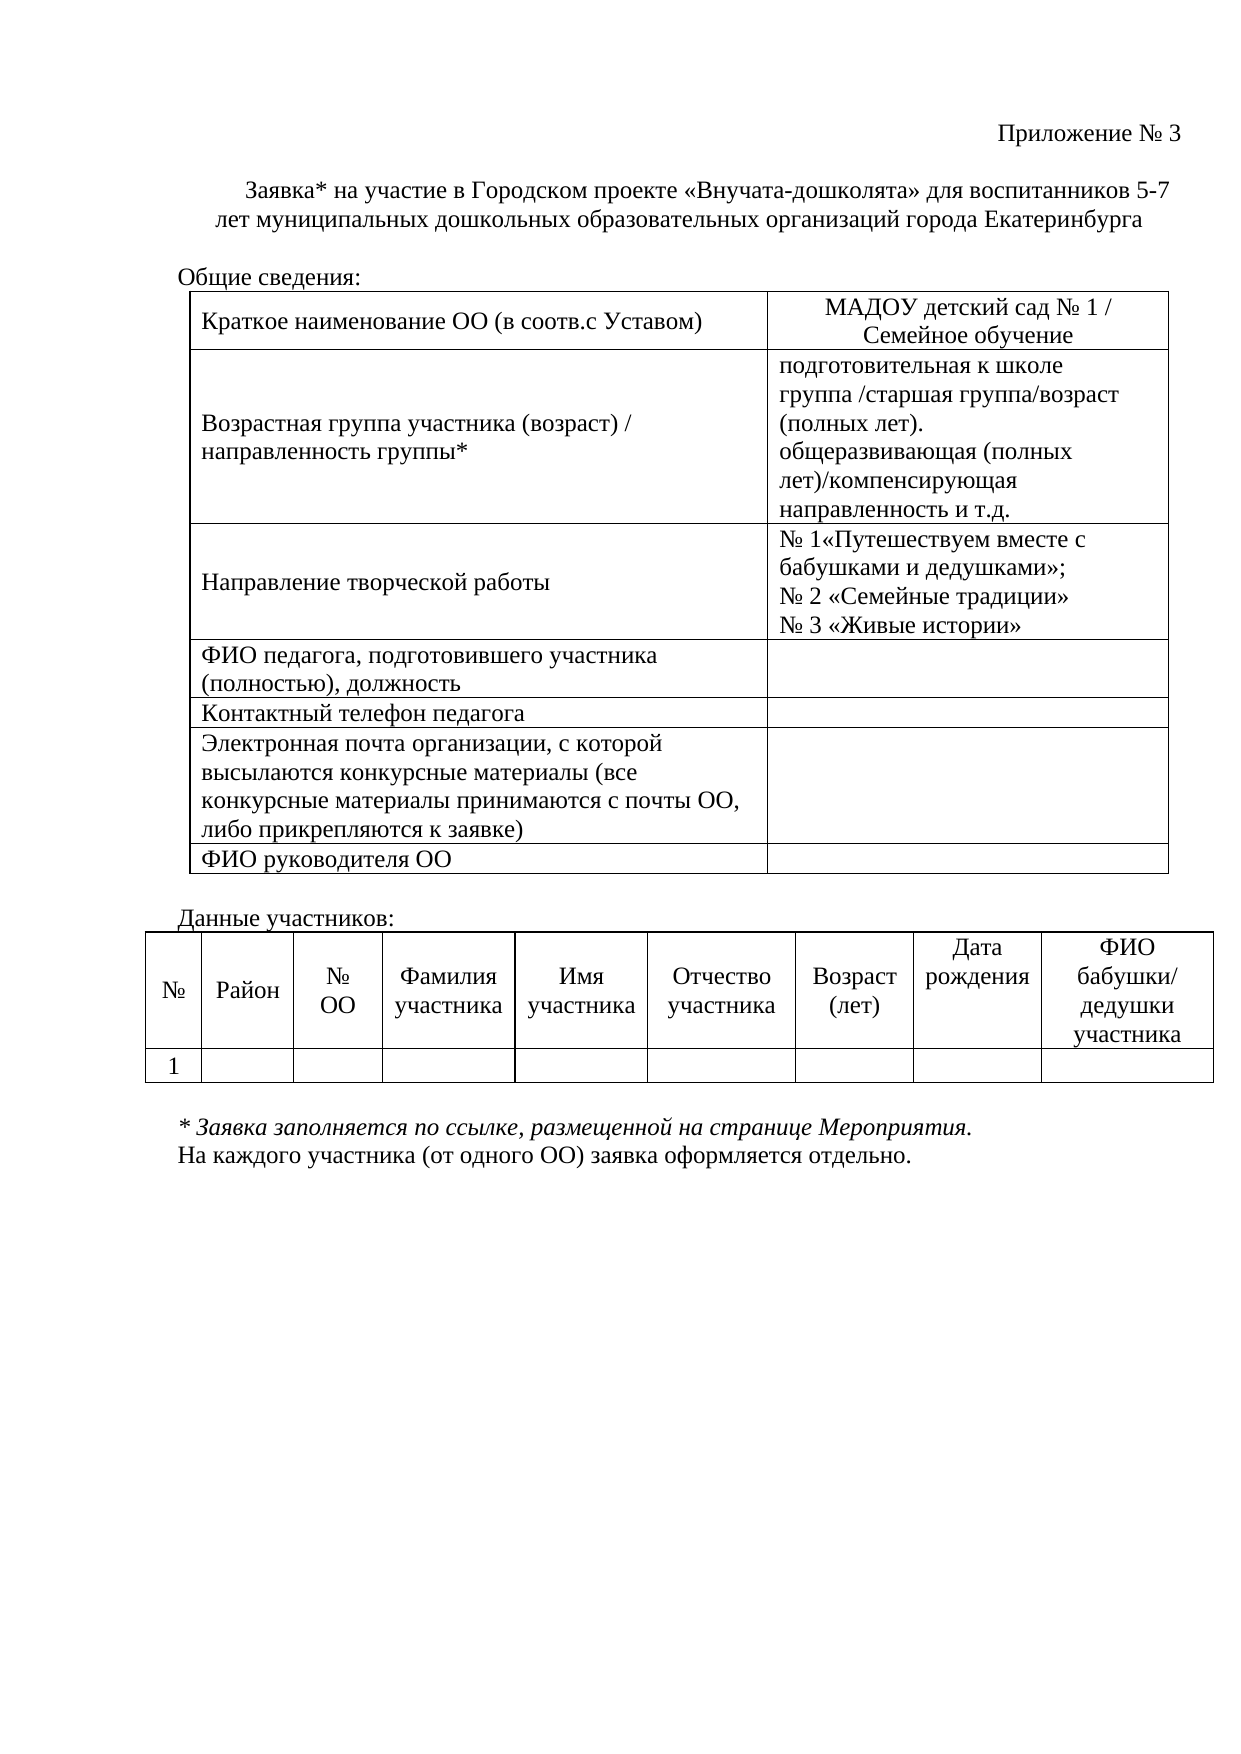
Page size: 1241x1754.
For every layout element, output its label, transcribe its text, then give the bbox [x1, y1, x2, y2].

table_header Дата рождения [914, 933, 1041, 1047]
table_header Краткое наименование ОО (в соотв.с Уставом) [191, 292, 767, 349]
table_cell № 1«Путешествуем вместе с бабушками и дедушками»; № 2 «Семейные традиции» № 3 «Живые истории» [768, 524, 1168, 639]
table_cell [202, 1049, 293, 1082]
table_cell Возрастная группа участника (возраст) / направленность группы* [191, 350, 767, 523]
table_header Возраст (лет) [796, 933, 913, 1047]
table_header Район [202, 933, 293, 1047]
table_cell Направление творческой работы [191, 524, 767, 639]
table_cell [796, 1049, 913, 1082]
table_cell [294, 1049, 382, 1082]
table_cell Электронная почта организации, с которой высылаются конкурсные материалы (все конкурсные материалы принимаются с почты ОО, либо прикрепляются к заявке) [191, 728, 767, 843]
table_header Фамилия участника [383, 933, 514, 1047]
table_cell [516, 1049, 647, 1082]
text На каждого участника (от одного ОО) заявка оформляется отдельно. [177, 1140, 1181, 1169]
table_header № ОО [294, 933, 382, 1047]
table_cell [768, 844, 1168, 873]
table_header ФИО бабушки/ дедушки участника [1042, 933, 1213, 1047]
table_cell [648, 1049, 795, 1082]
text Данные участников: [177, 903, 1181, 931]
table_cell 1 [146, 1049, 201, 1082]
table_cell [768, 640, 1168, 697]
table_header Имя участника [516, 933, 647, 1047]
table_cell ФИО педагога, подготовившего участника (полностью), должность [191, 640, 767, 697]
table_cell подготовительная к школе группа /старшая группа/возраст (полных лет). общеразвивающая (полных лет)/компенсирующая направленность и т.д. [768, 350, 1168, 523]
table_cell [768, 728, 1168, 843]
table_header Отчество участника [648, 933, 795, 1047]
table_cell [1042, 1049, 1213, 1082]
table_cell [768, 698, 1168, 727]
text * Заявка заполняется по ссылке, размещенной на странице Мероприятия. [177, 1112, 1181, 1140]
text Приложение № 3 [177, 118, 1181, 147]
table_header № [146, 933, 201, 1047]
table_header МАДОУ детский сад № 1 / Семейное обучение [768, 292, 1168, 349]
table_cell [914, 1049, 1041, 1082]
table_cell [383, 1049, 514, 1082]
table_cell Контактный телефон педагога [191, 698, 767, 727]
table_cell ФИО руководителя ОО [191, 844, 767, 873]
text Заявка* на участие в Городском проекте «Внучата-дошколята» для воспитанников 5-7 лет муниципальных дошкольных образовательных организаций города Екатеринбурга [177, 176, 1181, 233]
text Общие сведения: [177, 262, 1181, 291]
